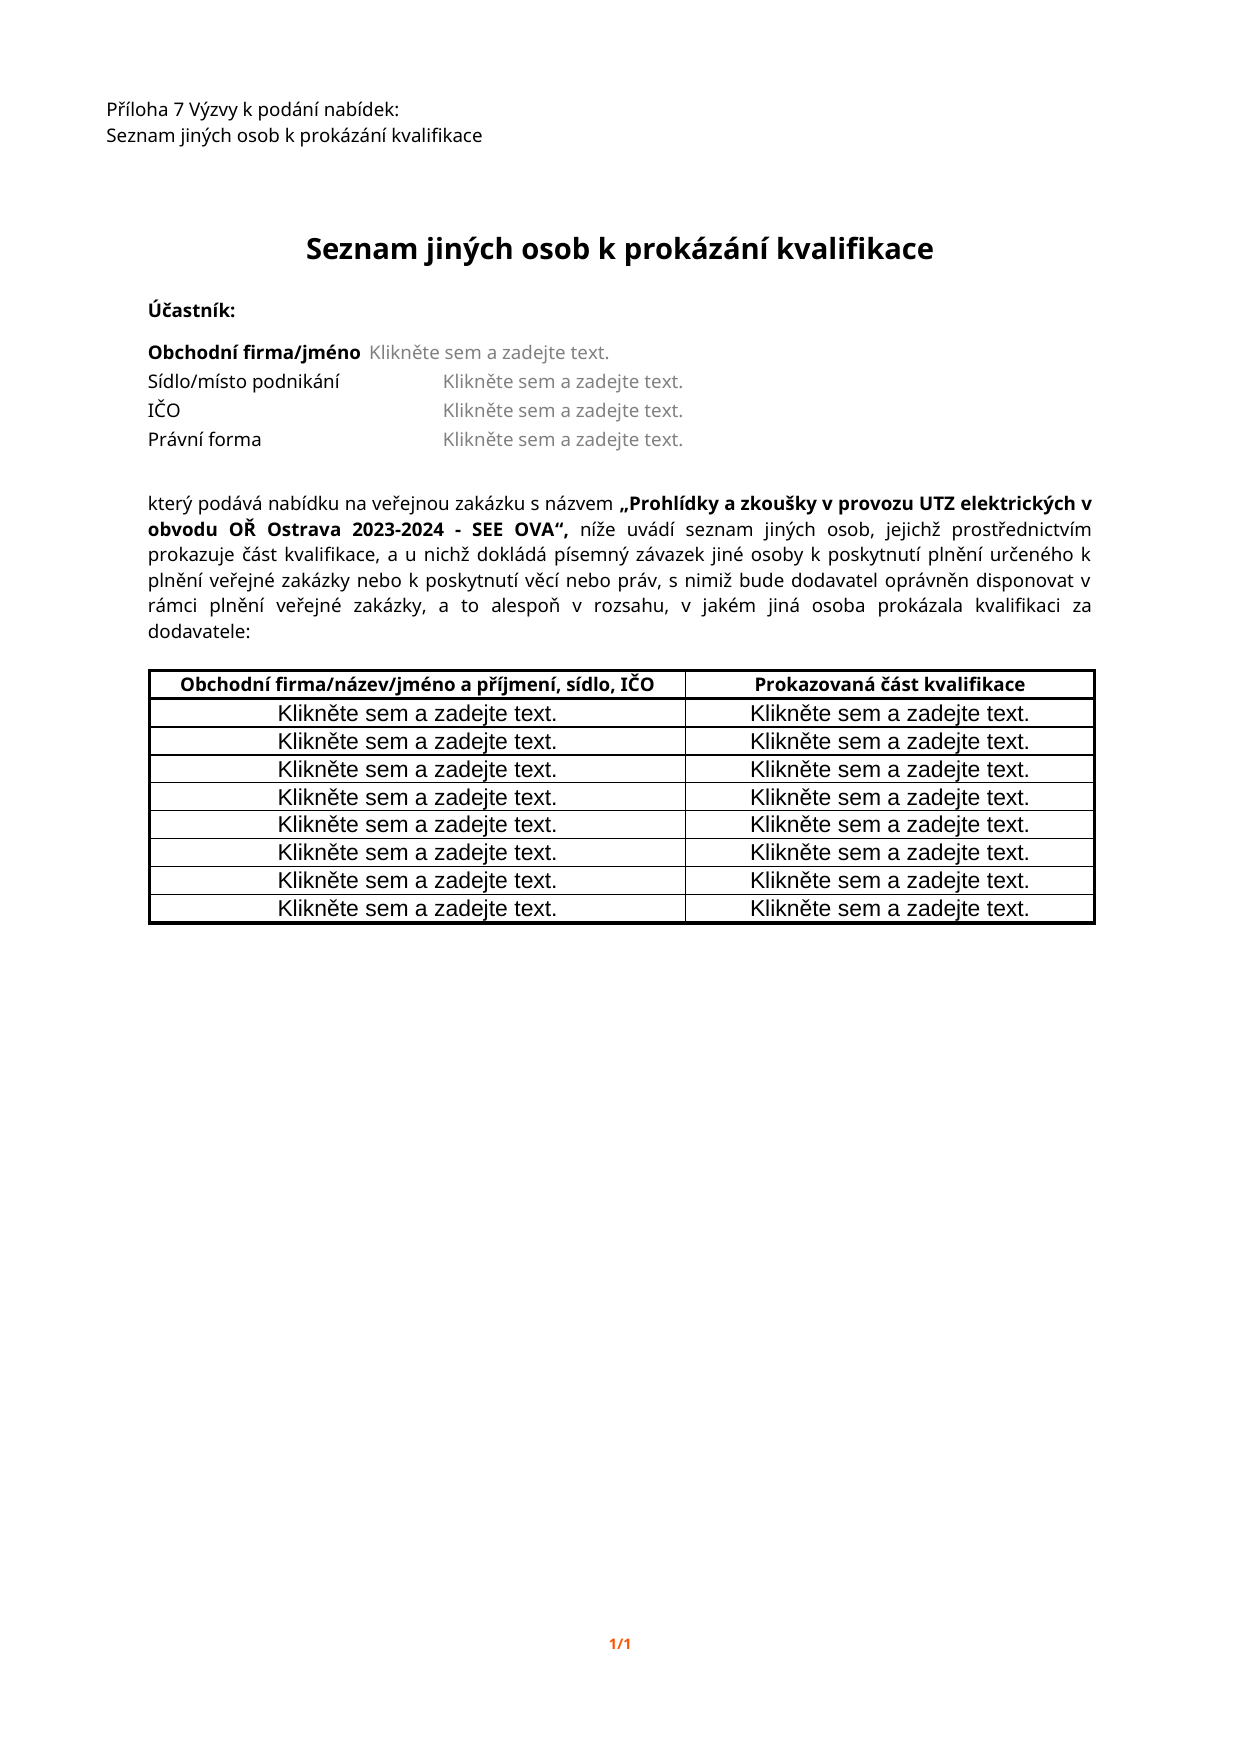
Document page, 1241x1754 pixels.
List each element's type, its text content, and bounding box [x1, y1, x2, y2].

text Obchodní firma/jméno [148, 336, 1093, 365]
text Účastník: [148, 293, 1093, 324]
table_header Prokazovaná část kvalifikace [686, 672, 1093, 697]
table_header Obchodní firma/název/jméno a příjmení, sídlo, IČO [151, 672, 685, 697]
text Právní forma [148, 423, 1093, 452]
text IČO [148, 394, 1093, 423]
title Seznam jiných osob k prokázání kvalifikace [148, 228, 1093, 268]
text který podává nabídku na veřejnou zakázku s názvem „Prohlídky a zkoušky v provozu UTZ elektrických v obvodu OŘ Ostrava 2023-2024 - SEE OVA“, níže uvádí seznam jiných osob, jejichž prostřednictvím prokazuje část kvalifikace, a u nichž dokládá písemný závazek jiné osoby k poskytnutí plnění určeného k plnění veřejné zakázky nebo k poskytnutí věcí nebo práv, s nimiž bude dodavatel oprávněn disponovat v rámci plnění veřejné zakázky, a to alespoň v rozsahu, v jakém jiná osoba prokázala kvalifikaci za dodavatele: [148, 490, 1093, 643]
text Sídlo/místo podnikání [148, 365, 1093, 394]
